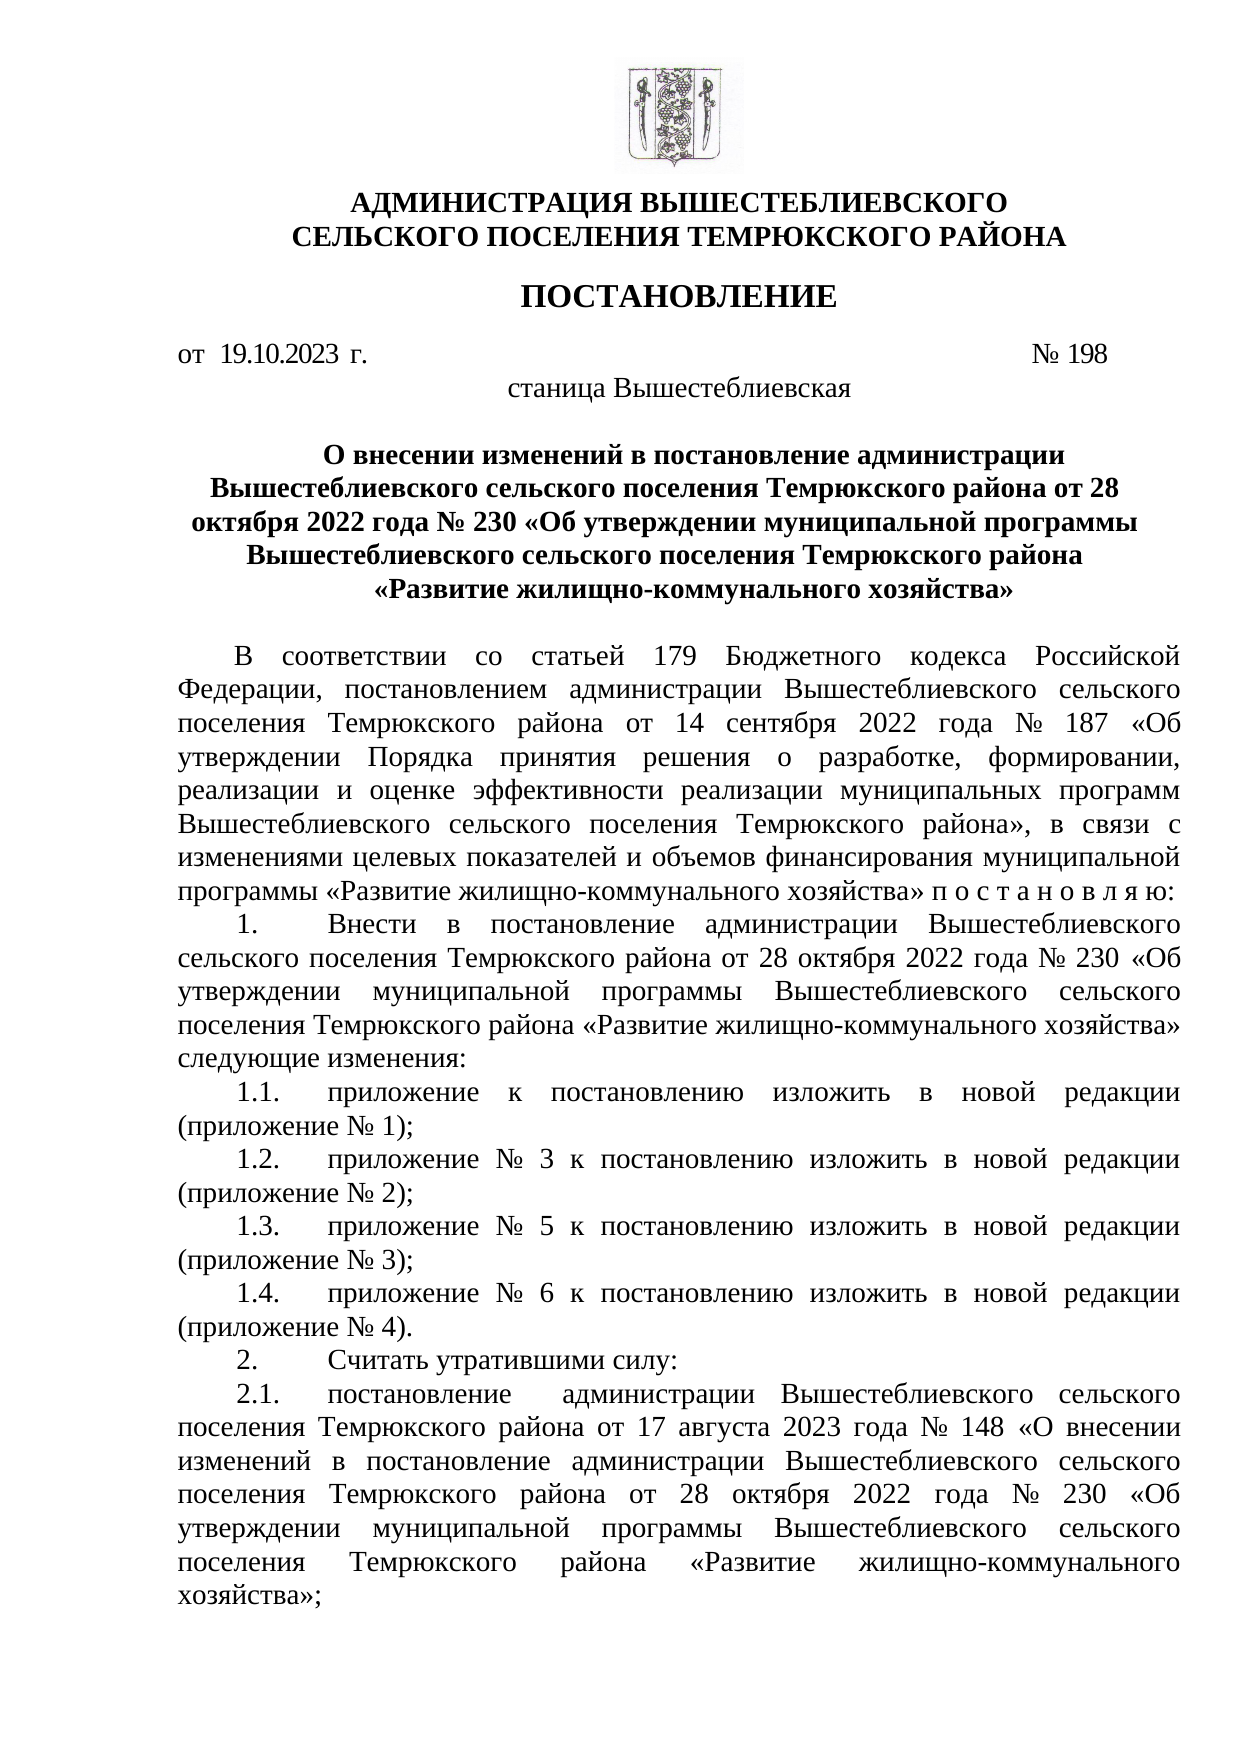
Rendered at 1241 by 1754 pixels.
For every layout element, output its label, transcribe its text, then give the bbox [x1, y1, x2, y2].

text «Развитие жилищно-коммунального хозяйства» [177, 571, 1152, 604]
picture [614, 57, 744, 174]
text О внесении изменений в постановление администрации Вышестеблиевского сельского поселения Темрюкского района от 28 октября 2022 года № 230 «Об утверждении муниципальной программы Вышестеблиевского сельского поселения Темрюкского района [177, 437, 1152, 571]
text СЕЛЬСКОГО ПОСЕЛЕНИЯ ТЕМРЮКСКОГО РАЙОНА [177, 219, 1181, 252]
text станица Вышестеблиевская [177, 370, 1181, 403]
text 1.1. приложение к постановлению изложить в новой редакции (приложение № 1); [177, 1074, 1181, 1141]
text 2. Считать утратившими силу: [177, 1342, 1181, 1376]
text 2.1. постановление администрации Вышестеблиевского сельского поселения Темрюкского района от 17 августа 2023 года № 148 «О внесении изменений в постановление администрации Вышестеблиевского сельского поселения Темрюкского района от 28 октября 2022 года № 230 «Об утверждении муниципальной программы Вышестеблиевского сельского поселения Темрюкского района «Развитие жилищно-коммунального хозяйства»; [177, 1376, 1181, 1611]
text 1.2. приложение № 3 к постановлению изложить в новой редакции (приложение № 2); [177, 1141, 1181, 1208]
text от 19.10.2023 г. № 198 [177, 336, 1181, 370]
text В соответствии со статьей 179 Бюджетного кодекса Российской Федерации, постановлением администрации Вышестеблиевского сельского поселения Темрюкского района от 14 сентября 2022 года № 187 «Об утверждении Порядка принятия решения о разработке, формировании, реализации и оценке эффективности реализации муниципальных программ Вышестеблиевского сельского поселения Темрюкского района», в связи с изменениями целевых показателей и объемов финансирования муниципальной программы «Развитие жилищно-коммунального хозяйства» п о с т а н о в л я ю: [177, 638, 1181, 906]
text 1.4. приложение № 6 к постановлению изложить в новой редакции (приложение № 4). [177, 1275, 1181, 1342]
text ПОСТАНОВЛЕНИЕ [177, 276, 1181, 315]
text АДМИНИСТРАЦИЯ ВЫШЕСТЕБЛИЕВСКОГО [177, 185, 1181, 219]
text 1. Внести в постановление администрации Вышестеблиевского сельского поселения Темрюкского района от 28 октября 2022 года № 230 «Об утверждении муниципальной программы Вышестеблиевского сельского поселения Темрюкского района «Развитие жилищно-коммунального хозяйства» следующие изменения: [177, 906, 1181, 1074]
text 1.3. приложение № 5 к постановлению изложить в новой редакции (приложение № 3); [177, 1208, 1181, 1275]
